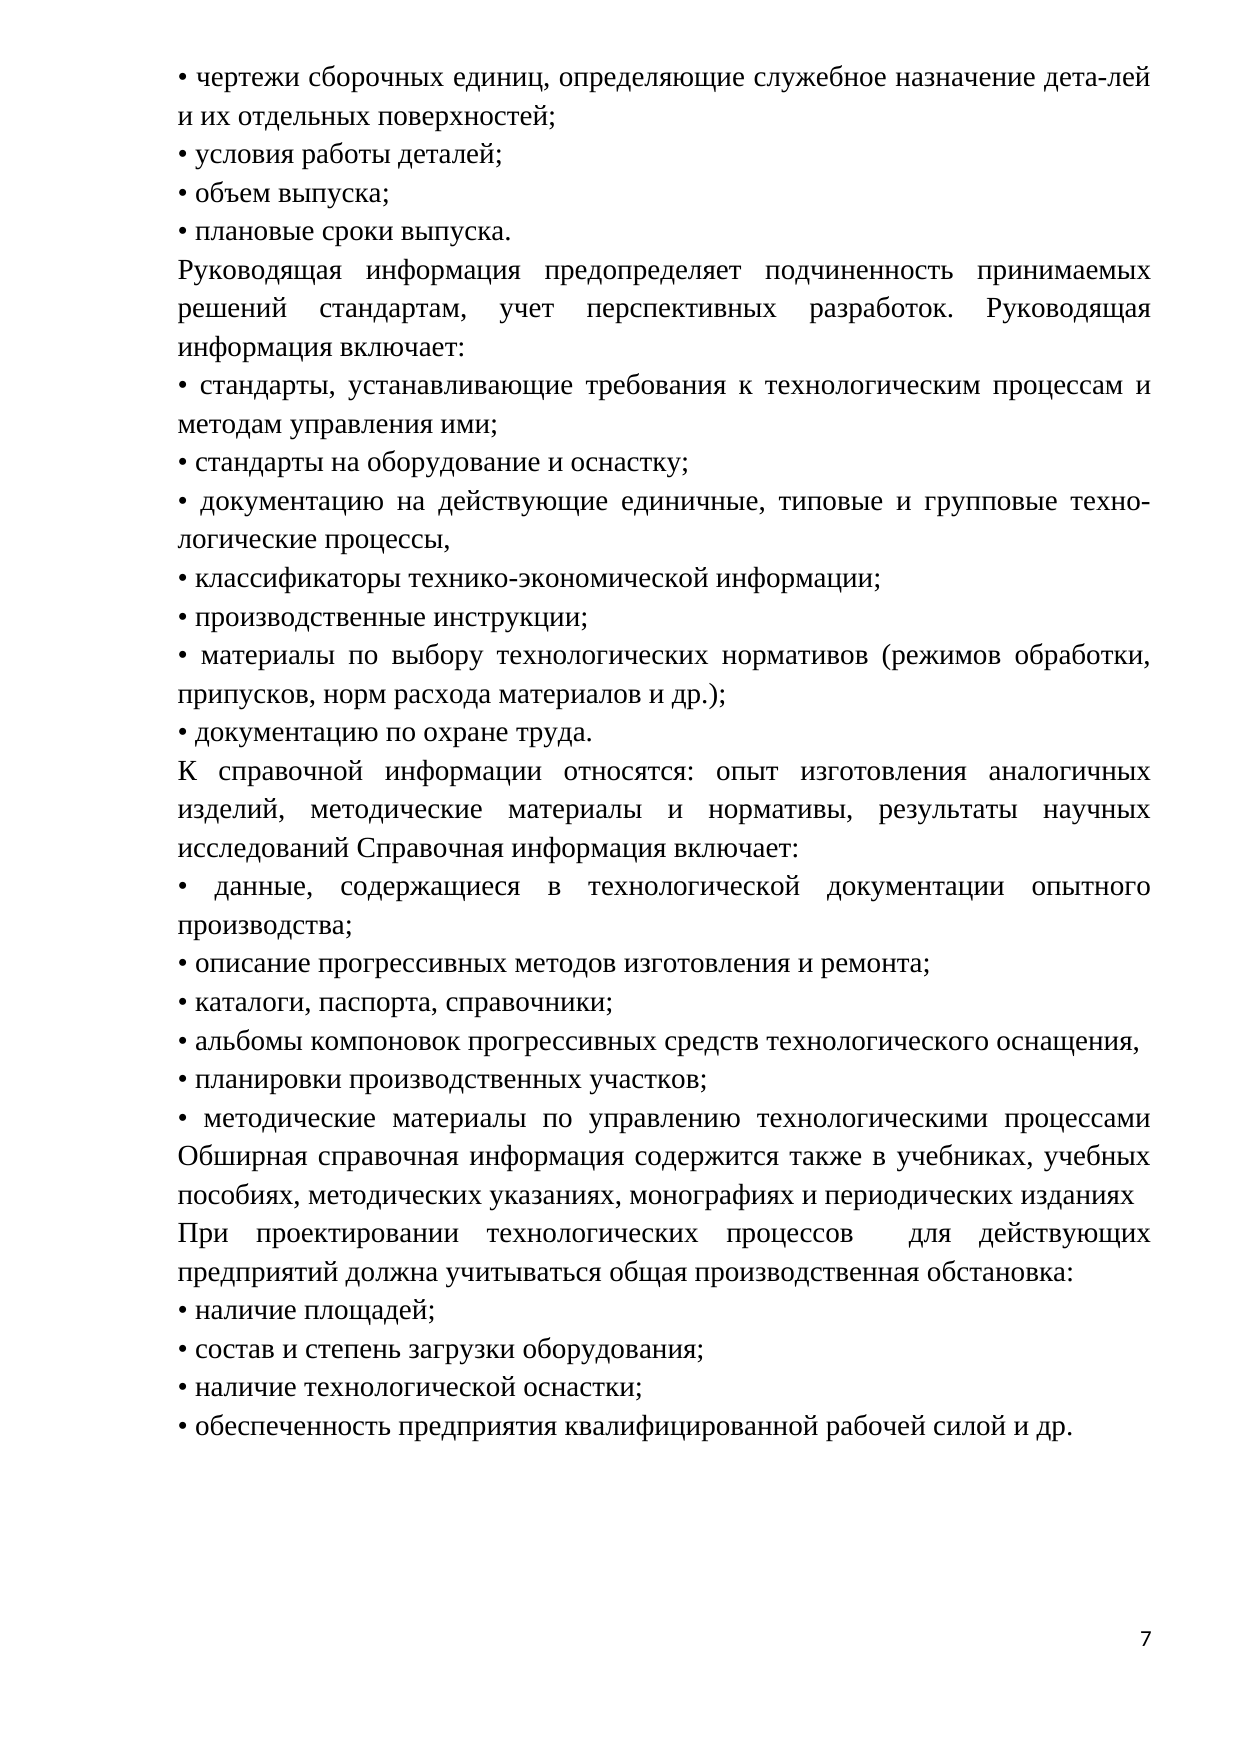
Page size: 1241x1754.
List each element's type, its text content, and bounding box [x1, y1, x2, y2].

text • каталоги, паспорта, справочники; [177, 984, 1152, 1018]
text • документацию на действующие единичные, типовые и групповые техно-логические процессы, [177, 483, 1152, 555]
text • наличие площадей; [177, 1292, 1152, 1326]
text • материалы по выбору технологических нормативов (режимов обработки, припусков, норм расхода материалов и др.); [177, 637, 1152, 709]
text • состав и степень загрузки оборудования; [177, 1331, 1152, 1364]
text • плановые сроки выпуска. [177, 213, 1152, 247]
text • стандарты на оборудование и оснастку; [177, 444, 1152, 478]
text • планировки производственных участков; [177, 1061, 1152, 1095]
text • данные, содержащиеся в технологической документации опытного производства; [177, 868, 1152, 941]
text • производственные инструкции; [177, 599, 1152, 632]
text • классификаторы технико-экономической информации; [177, 560, 1152, 594]
text Руководящая информация предопределяет подчиненность принимаемых решений стандартам, учет перспективных разработок. Руководящая информация включает: [177, 252, 1152, 362]
text • условия работы деталей; [177, 136, 1152, 170]
text • альбомы компоновок прогрессивных средств технологического оснащения, [177, 1023, 1152, 1056]
text • описание прогрессивных методов изготовления и ремонта; [177, 946, 1152, 979]
text • методические материалы по управлению технологическими процессами Обширная справочная информация содержится также в учебниках, учебных пособиях, методических указаниях, монографиях и периодических изданиях [177, 1100, 1152, 1210]
text • стандарты, устанавливающие требования к технологическим процессам и методам управления ими; [177, 367, 1152, 439]
text При проектировании технологических процессов для действующих предприятий должна учитываться общая производственная обстановка: [177, 1215, 1152, 1287]
text • документацию по охране труда. [177, 714, 1152, 748]
text • чертежи сборочных единиц, определяющие служебное назначение дета-лей и их отдельных поверхностей; [177, 59, 1152, 131]
text К справочной информации относятся: опыт изготовления аналогичных изделий, методические материалы и нормативы, результаты научных исследований Справочная информация включает: [177, 753, 1152, 863]
text • обеспеченность предприятия квалифицированной рабочей силой и др. [177, 1408, 1152, 1442]
text • наличие технологической оснастки; [177, 1369, 1152, 1403]
text • объем выпуска; [177, 175, 1152, 208]
